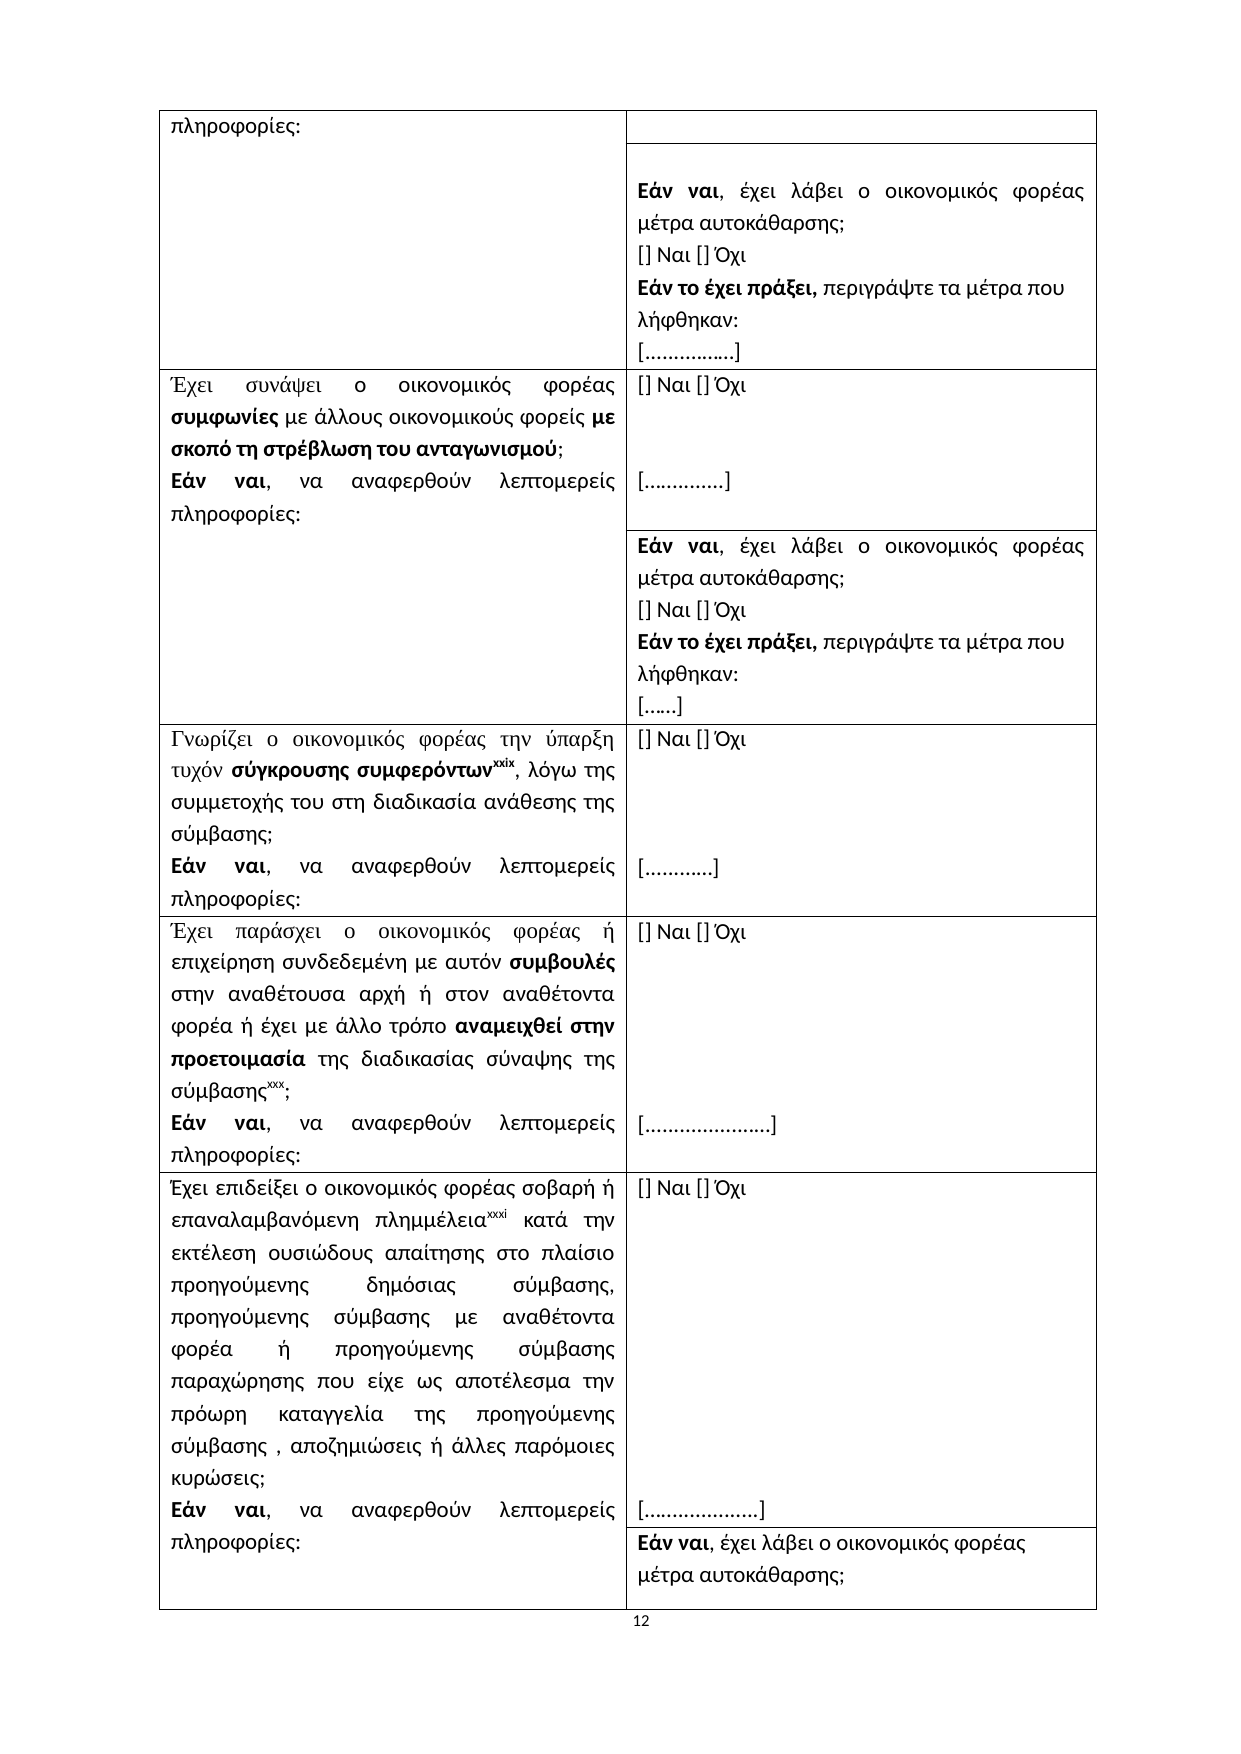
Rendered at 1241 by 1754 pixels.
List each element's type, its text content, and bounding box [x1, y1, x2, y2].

table_cell Εάν ναι, έχει λάβει ο οικονομικός φορέας μέτρα αυτοκάθαρσης; [] Ναι [] Όχι Εάν το έχει πράξει, περιγράψτε τα μέτρα που λήφθηκαν: [……] [627, 531, 1096, 723]
table_cell Έχει παράσχει ο οικονομικός φορέας ή επιχείρηση συνδεδεμένη με αυτόν συμβουλές στην αναθέτουσα αρχή ή στον αναθέτοντα φορέα ή έχει με άλλο τρόπο αναμειχθεί στην προετοιμασία της διαδικασίας σύναψης της σύμβασης; Εάν ναι, να αναφερθούν λεπτομερείς πληροφορίες: [160, 917, 626, 1172]
table_cell Έχει επιδείξει ο οικονομικός φορέας σοβαρή ή επαναλαμβανόμενη πλημμέλεια κατά την εκτέλεση ουσιώδους απαίτησης στο πλαίσιο προηγούμενης δημόσιας σύμβασης, προηγούμενης σύμβασης με αναθέτοντα φορέα ή προηγούμενης σύμβασης παραχώρησης που είχε ως αποτέλεσμα την πρόωρη καταγγελία της προηγούμενης σύμβασης , αποζημιώσεις ή άλλες παρόμοιες κυρώσεις; Εάν ναι, να αναφερθούν λεπτομερείς πληροφορίες: [160, 1173, 626, 1609]
table_cell [] Ναι [] Όχι [...................…] [627, 917, 1096, 1172]
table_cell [627, 1528, 1096, 1609]
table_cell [627, 111, 1096, 143]
table_cell Έχει συνάψει ο οικονομικός φορέας συμφωνίες με άλλους οικονομικούς φορείς με σκοπό τη στρέβλωση του ανταγωνισμού; Εάν ναι, να αναφερθούν λεπτομερείς πληροφορίες: [160, 370, 626, 723]
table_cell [160, 111, 626, 369]
table_cell [] Ναι [] Όχι […...........] [627, 370, 1096, 530]
table_cell [] Ναι [] Όχι [.........…] [627, 725, 1096, 916]
table_cell Εάν ναι, έχει λάβει ο οικονομικός φορέας μέτρα αυτοκάθαρσης; [] Ναι [] Όχι Εάν το έχει πράξει, περιγράψτε τα μέτρα που λήφθηκαν: [..........……] [627, 144, 1096, 369]
table_cell [] Ναι [] Όχι [….................] [627, 1173, 1096, 1527]
table_cell Γνωρίζει ο οικονομικός φορέας την ύπαρξη τυχόν σύγκρουσης συμφερόντων, λόγω της συμμετοχής του στη διαδικασία ανάθεσης της σύμβασης; Εάν ναι, να αναφερθούν λεπτομερείς πληροφορίες: [160, 725, 626, 916]
